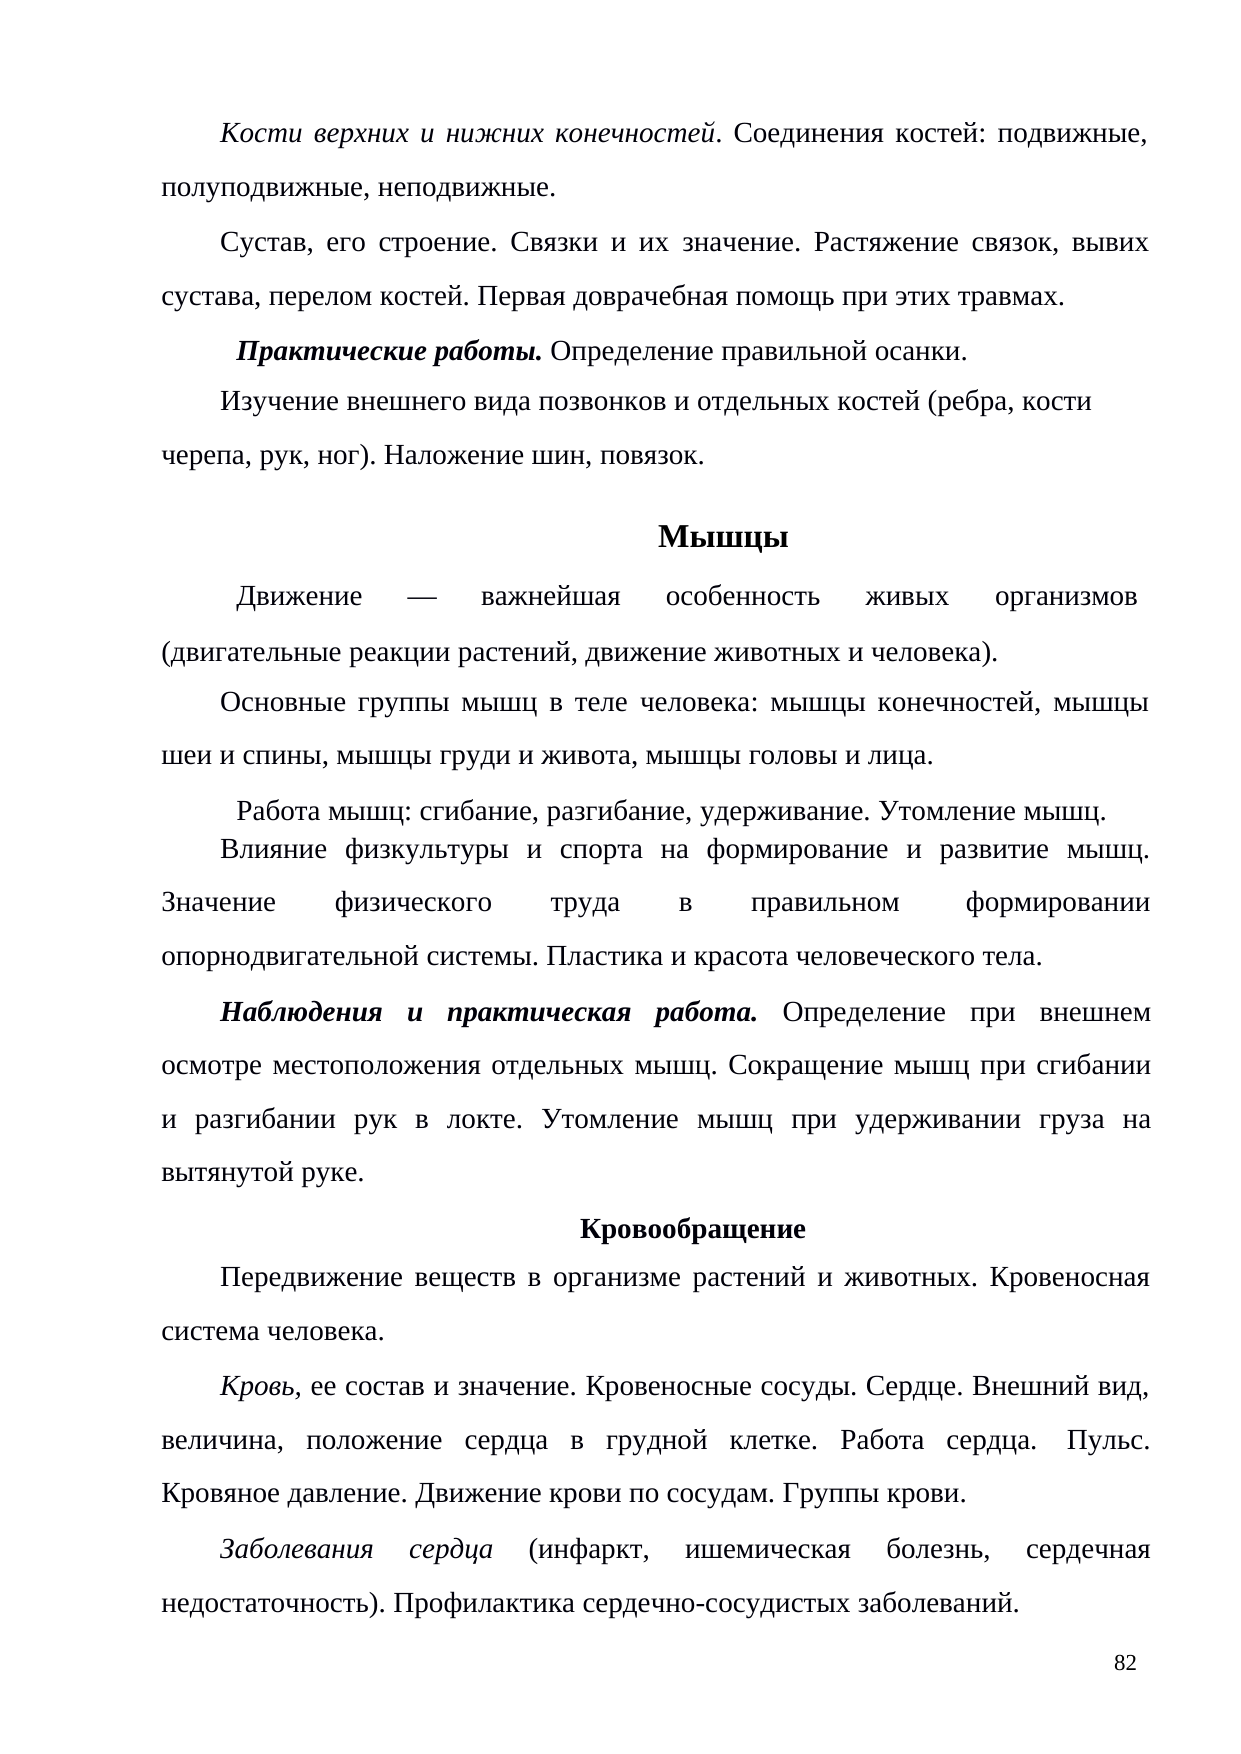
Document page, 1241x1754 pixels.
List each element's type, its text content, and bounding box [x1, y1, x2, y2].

subtitle Мышцы [658, 516, 1180, 554]
text Передвижение веществ в организме растений и животных. Кровеносная система человека. [161, 1259, 1151, 1347]
text Основные группы мышц в теле человека: мышцы конечностей, мышцы [220, 689, 1180, 717]
text Заболевания сердца (инфаркт, ишемическая болезнь, сердечная недостаточность). Профилактика сердечно-сосудистых заболеваний. [161, 1531, 1151, 1618]
subtitle Кровообращение [580, 1211, 1180, 1244]
text Кости верхних и нижних конечностей. Соединения костей: подвижные, полуподвижные, неподвижные. [161, 115, 1180, 203]
text Влияние физкультуры и спорта на формирование и развитие мышц. Значение физического труда в правильном формировании опорнодвигательной системы. Пластика и красота человеческого тела. [161, 831, 1151, 972]
text Кровь, ее состав и значение. Кровеносные сосуды. Сердце. Внешний вид, величина, положение сердца в грудной клетке. Работа сердца. Пульс. Кровяное давление. Движение крови по сосудам. Группы крови. [161, 1368, 1151, 1509]
text шеи и спины, мышцы груди и живота, мышцы головы и лица. [161, 737, 1180, 771]
text Практические работы. Определение правильной осанки. [236, 333, 1180, 367]
text Наблюдения и практическая работа. Определение при внешнем осмотре местоположения отдельных мышц. Сокращение мышц при сгибании и разгибании рук в локте. Утомление мышц при удерживании груза на вытянутой руке. [161, 994, 1151, 1188]
text Движение — важнейшая особенность живых организмов (двигательные реакции растений, движение животных и человека). [161, 578, 1139, 667]
text Изучение внешнего вида позвонков и отдельных костей (ребра, кости черепа, рук, ног). Наложение шин, повязок. [161, 383, 1180, 471]
text Работа мышц: сгибание, разгибание, удерживание. Утомление мышц. [236, 793, 1180, 827]
text Сустав, его строение. Связки и их значение. Растяжение связок, вывих сустава, перелом костей. Первая доврачебная помощь при этих травмах. [161, 224, 1180, 312]
